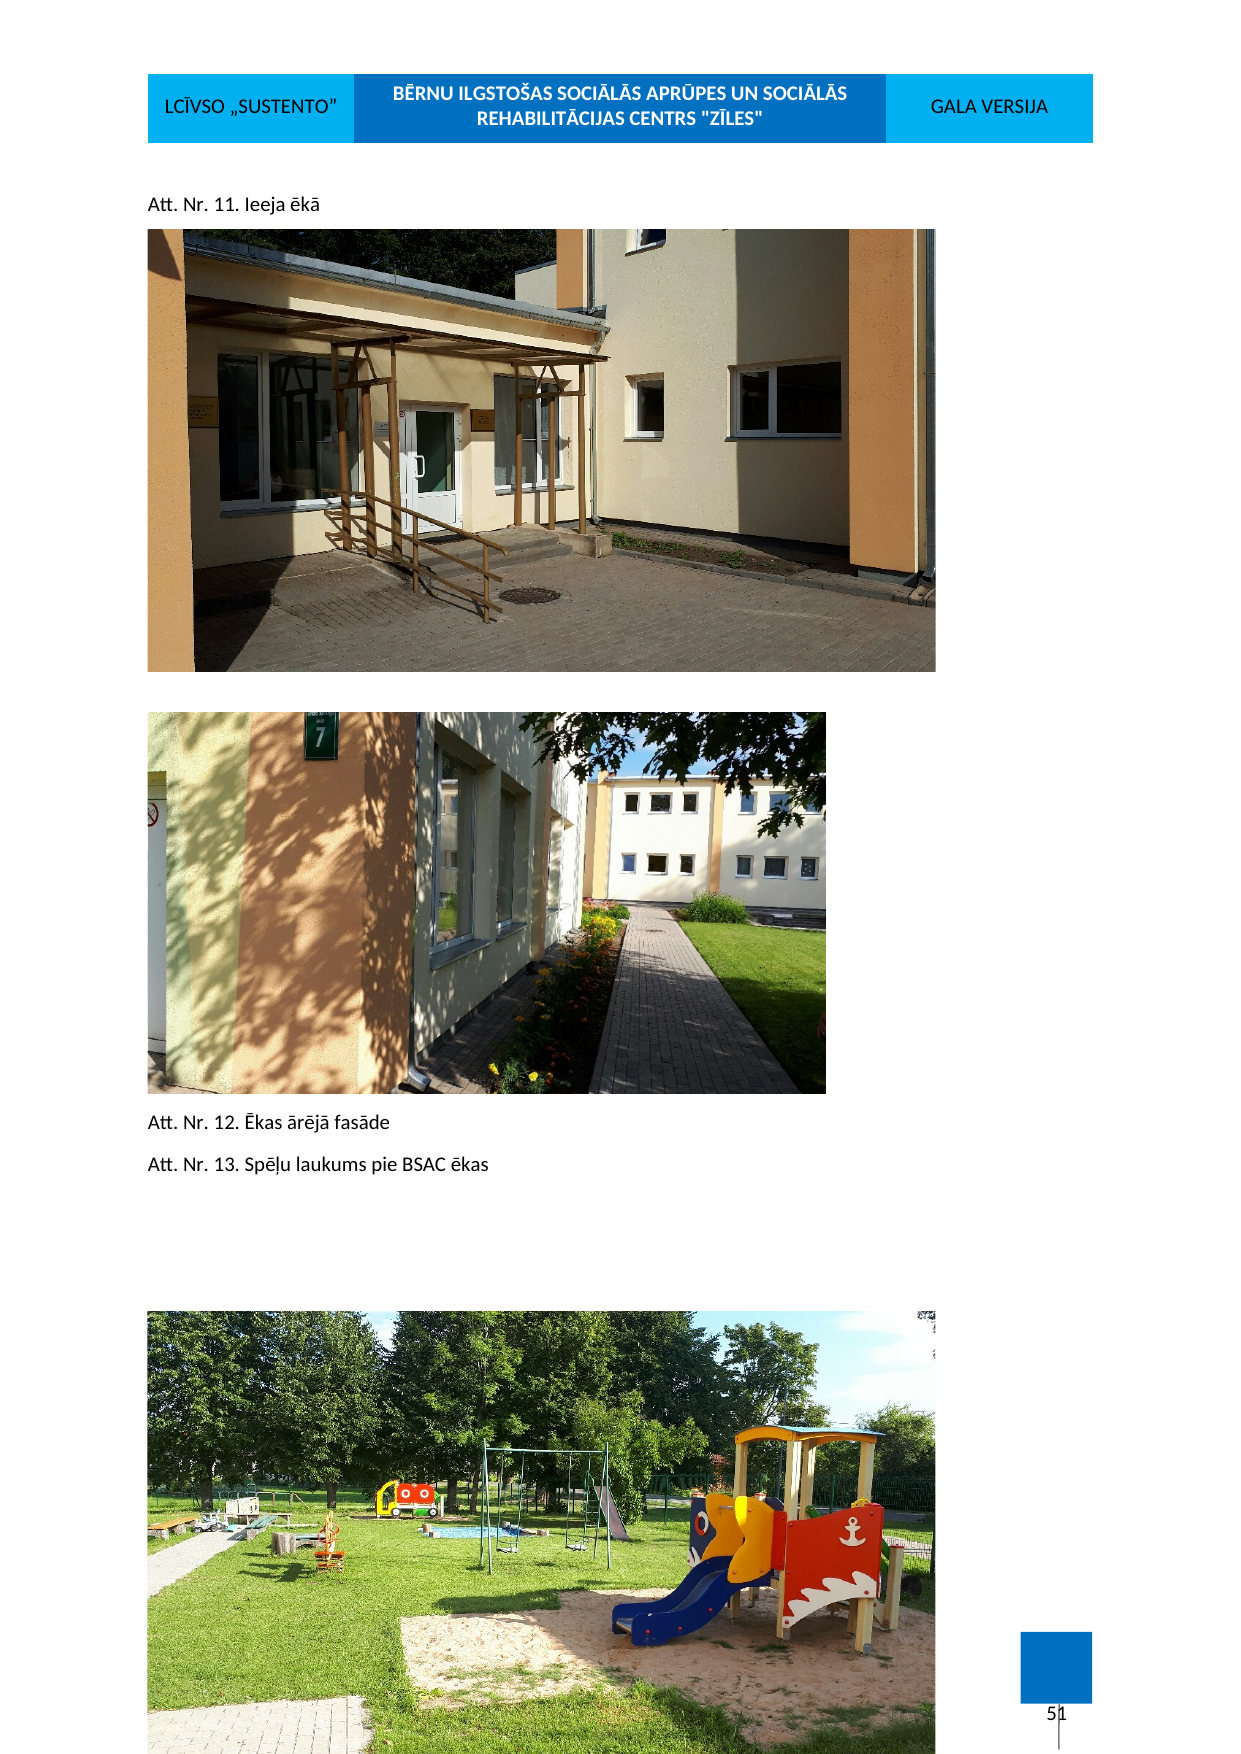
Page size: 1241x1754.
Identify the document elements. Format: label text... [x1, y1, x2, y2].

picture [147, 229, 936, 672]
text Att. Nr. 11. Ieeja ēkā [148, 188, 1092, 217]
picture [147, 712, 826, 1094]
picture [147, 1311, 936, 1754]
text Att. Nr. 13. Spēļu laukums pie BSAC ēkas [148, 1148, 1092, 1177]
